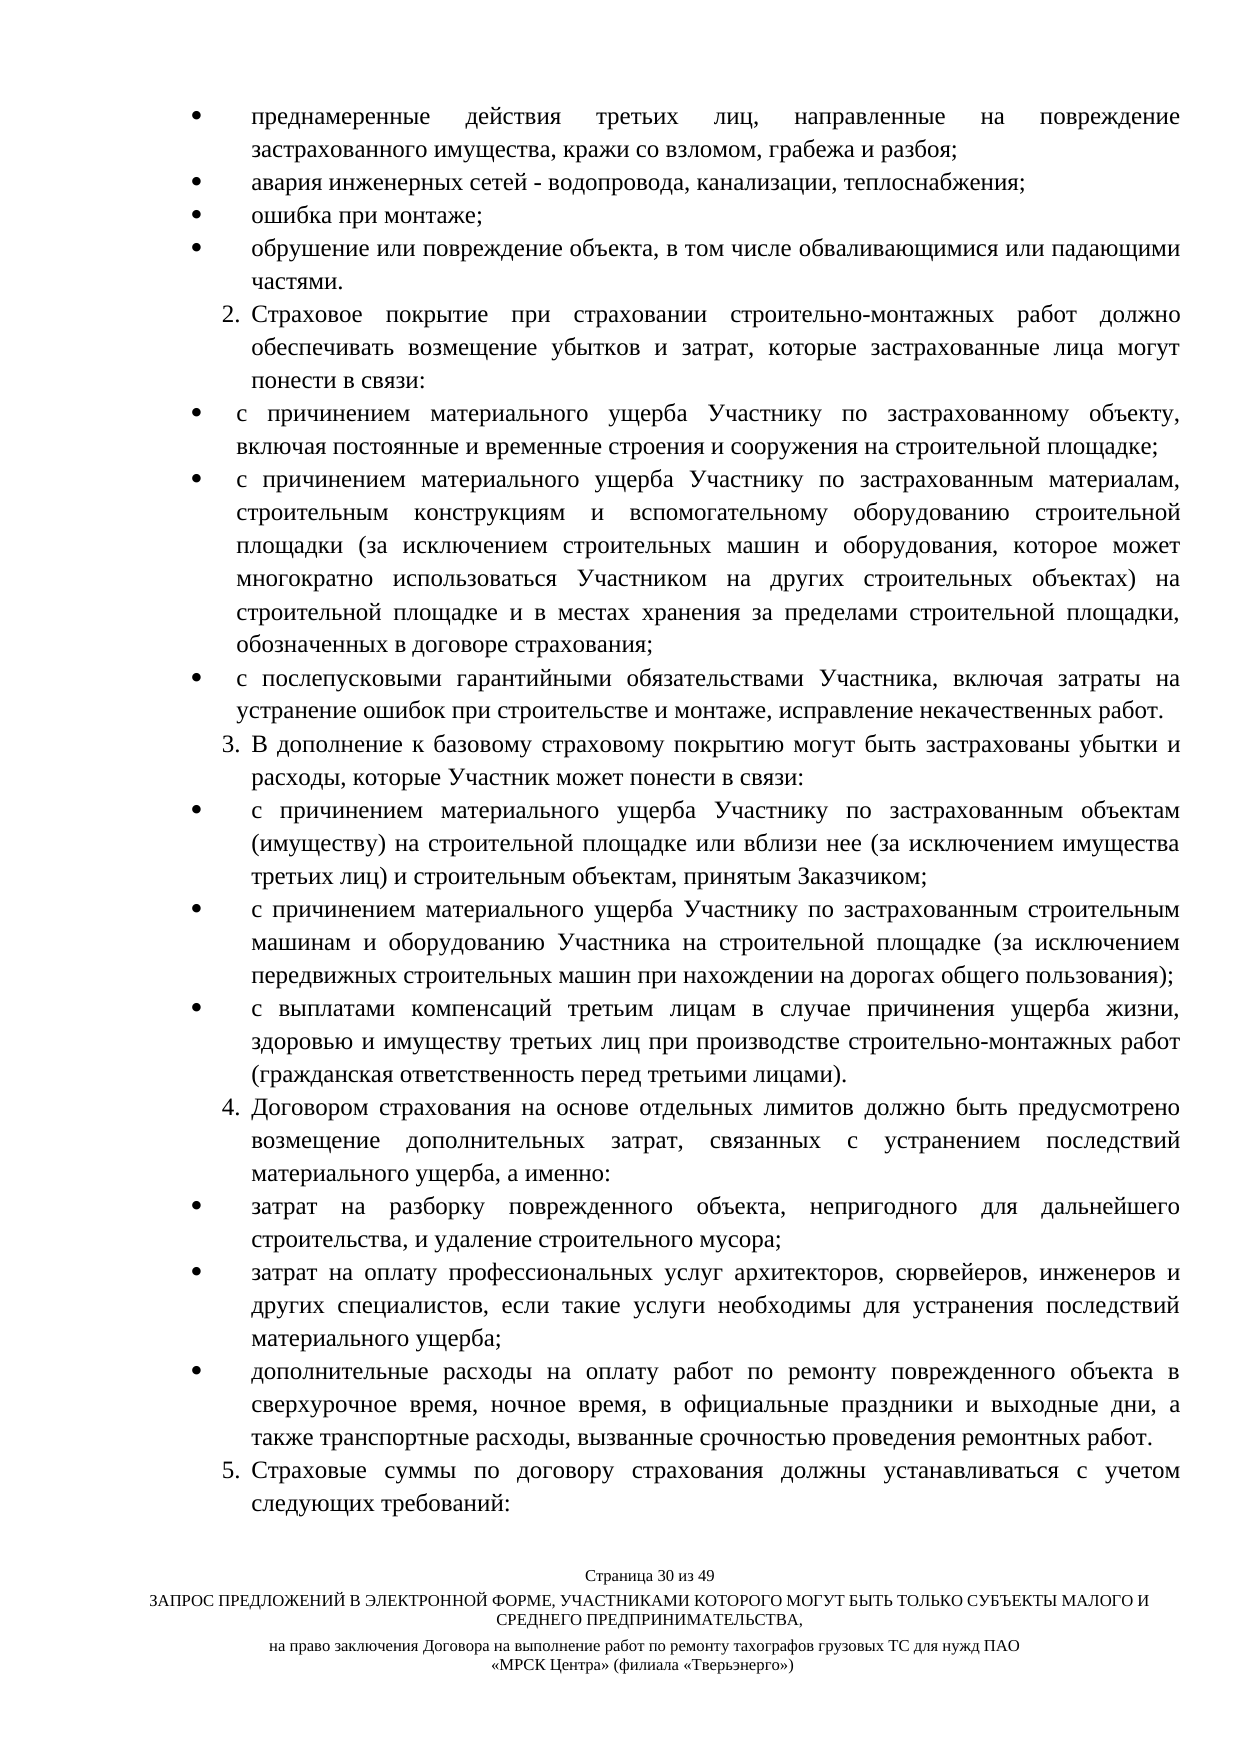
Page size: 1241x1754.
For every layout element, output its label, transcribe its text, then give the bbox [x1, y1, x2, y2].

list с причинением материального ущерба Участнику по застрахованным материалам, строительным конструкциям и вспомогательному оборудованию строительной площадки (за исключением строительных машин и оборудования, которое может многократно использоваться Участником на других строительных объектах) на строительной площадке и в местах хранения за пределами строительной площадки, обозначенных в договоре страхования; [192, 464, 1181, 658]
list с причинением материального ущерба Участнику по застрахованным объектам (имуществу) на строительной площадке или вблизи нее (за исключением имущества третьих лиц) и строительным объектам, принятым Заказчиком; [192, 795, 1181, 889]
list Страховое покрытие при страховании строительно-монтажных работ должно обеспечивать возмещение убытков и затрат, которые застрахованные лица могут понести в связи: [222, 299, 1181, 394]
list преднамеренные действия третьих лиц, направленные на повреждение застрахованного имущества, кражи со взломом, грабежа и разбоя; [192, 101, 1181, 163]
list дополнительные расходы на оплату работ по ремонту поврежденного объекта в сверхурочное время, ночное время, в официальные праздники и выходные дни, а также транспортные расходы, вызванные срочностью проведения ремонтных работ. [192, 1356, 1181, 1451]
list обрушение или повреждение объекта, в том числе обваливающимися или падающими частями. [192, 233, 1181, 295]
list затрат на разборку поврежденного объекта, непригодного для дальнейшего строительства, и удаление строительного мусора; [192, 1191, 1181, 1253]
list затрат на оплату профессиональных услуг архитекторов, сюрвейеров, инженеров и других специалистов, если такие услуги необходимы для устранения последствий материального ущерба; [192, 1257, 1181, 1352]
list ошибка при монтаже; [192, 200, 1181, 229]
list Страховые суммы по договору страхования должны устанавливаться с учетом следующих требований: [222, 1455, 1181, 1517]
list с причинением материального ущерба Участнику по застрахованному объекту, включая постоянные и временные строения и сооружения на строительной площадке; [192, 398, 1181, 460]
list с причинением материального ущерба Участнику по застрахованным строительным машинам и оборудованию Участника на строительной площадке (за исключением передвижных строительных машин при нахождении на дорогах общего пользования); [192, 894, 1181, 988]
list с послепусковыми гарантийными обязательствами Участника, включая затраты на устранение ошибок при строительстве и монтаже, исправление некачественных работ. [192, 663, 1181, 724]
list авария инженерных сетей - водопровода, канализации, теплоснабжения; [192, 167, 1181, 196]
list с выплатами компенсаций третьим лицам в случае причинения ущерба жизни, здоровью и имуществу третьих лиц при производстве строительно-монтажных работ (гражданская ответственность перед третьими лицами). [192, 993, 1181, 1088]
list В дополнение к базовому страховому покрытию могут быть застрахованы убытки и расходы, которые Участник может понести в связи: [222, 729, 1181, 790]
list Договором страхования на основе отдельных лимитов должно быть предусмотрено возмещение дополнительных затрат, связанных с устранением последствий материального ущерба, а именно: [222, 1092, 1181, 1187]
